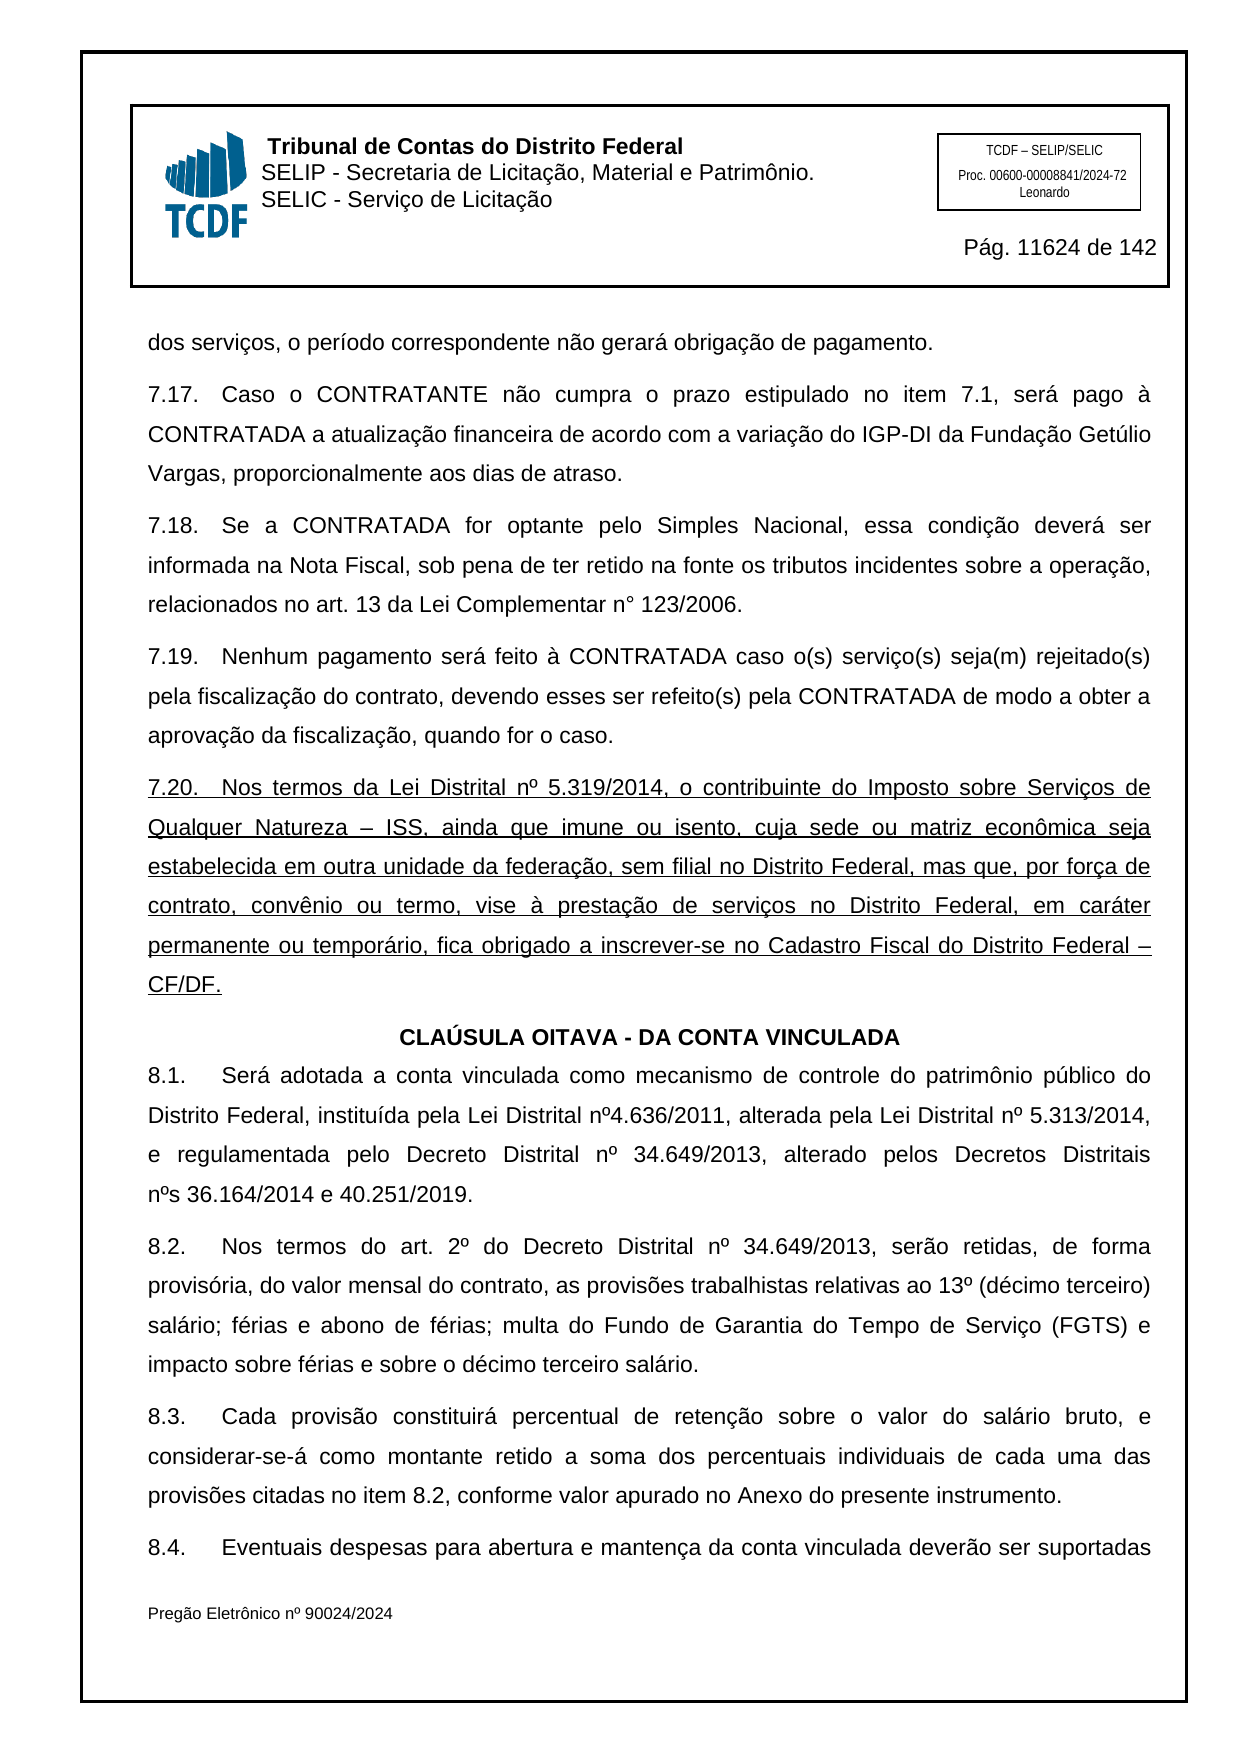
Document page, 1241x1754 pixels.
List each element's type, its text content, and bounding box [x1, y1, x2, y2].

picture [150, 128, 262, 240]
text 7.17. Caso o CONTRATANTE não cumpra o prazo estipulado no item 7.1, será pago à CONTRATADA a atualização financeira de acordo com a variação do IGP-DI da Fundação Getúlio Vargas, proporcionalmente aos dias de atraso. [148, 381, 1152, 487]
text 7.20. Nos termos da Lei Distrital nº 5.319/2014, o contribuinte do Imposto sobre Serviços de Qualquer Natureza – ISS, ainda que imune ou isento, cuja sede ou matriz econômica seja estabelecida em outra unidade da federação, sem filial no Distrito Federal, mas que, por força de contrato, convênio ou termo, vise à prestação de serviços no Distrito Federal, em caráter permanente ou temporário, fica obrigado a inscrever-se no Cadastro Fiscal do Distrito Federal – CF/DF. [148, 956, 1152, 998]
list Será adotada a conta vinculada como mecanismo de controle do patrimônio público do Distrito Federal, instituída pela Lei Distrital nº4.636/2011, alterada pela Lei Distrital nº 5.313/2014, e regulamentada pelo Decreto Distrital nº 34.649/2013, alterado pelos Decretos Distritais nºs 36.164/2014 e 40.251/2019. [148, 1062, 1152, 1207]
list Nos termos do art. 2º do Decreto Distrital nº 34.649/2013, serão retidas, de forma provisória, do valor mensal do contrato, as provisões trabalhistas relativas ao 13º (décimo terceiro) salário; férias e abono de férias; multa do Fundo de Garantia do Tempo de Serviço (FGTS) e impacto sobre férias e sobre o décimo terceiro salário. [148, 1233, 1152, 1377]
text 7.19. Nenhum pagamento será feito à CONTRATADA caso o(s) serviço(s) seja(m) rejeitado(s) pela fiscalização do contrato, devendo esses ser refeito(s) pela CONTRATADA de modo a obter a aprovação da fiscalização, quando for o caso. [148, 643, 1152, 748]
text 7.20. Nos termos da Lei Distrital nº 5.319/2014, o contribuinte do Imposto sobre Serviços de Qualquer Natureza – ISS, ainda que imune ou isento, cuja sede ou matriz econômica seja estabelecida em outra unidade da federação, sem filial no Distrito Federal, mas que, por força de contrato, convênio ou termo, vise à prestação de serviços no Distrito Federal, em caráter permanente ou temporário, fica obrigado a inscrever-se no Cadastro Fiscal do Distrito Federal – CF/DF. [148, 774, 1152, 955]
text 7.18. Se a CONTRATADA for optante pelo Simples Nacional, essa condição deverá ser informada na Nota Fiscal, sob pena de ter retido na fonte os tributos incidentes sobre a operação, relacionados no art. 13 da Lei Complementar n° 123/2006. [148, 512, 1152, 617]
list Cada provisão constituirá percentual de retenção sobre o valor do salário bruto, e considerar-se-á como montante retido a soma dos percentuais individuais de cada uma das provisões citadas no item 8.2, conforme valor apurado no Anexo do presente instrumento. [148, 1403, 1152, 1508]
text CLAÚSULA OITAVA - DA CONTA VINCULADA [148, 1023, 1152, 1050]
